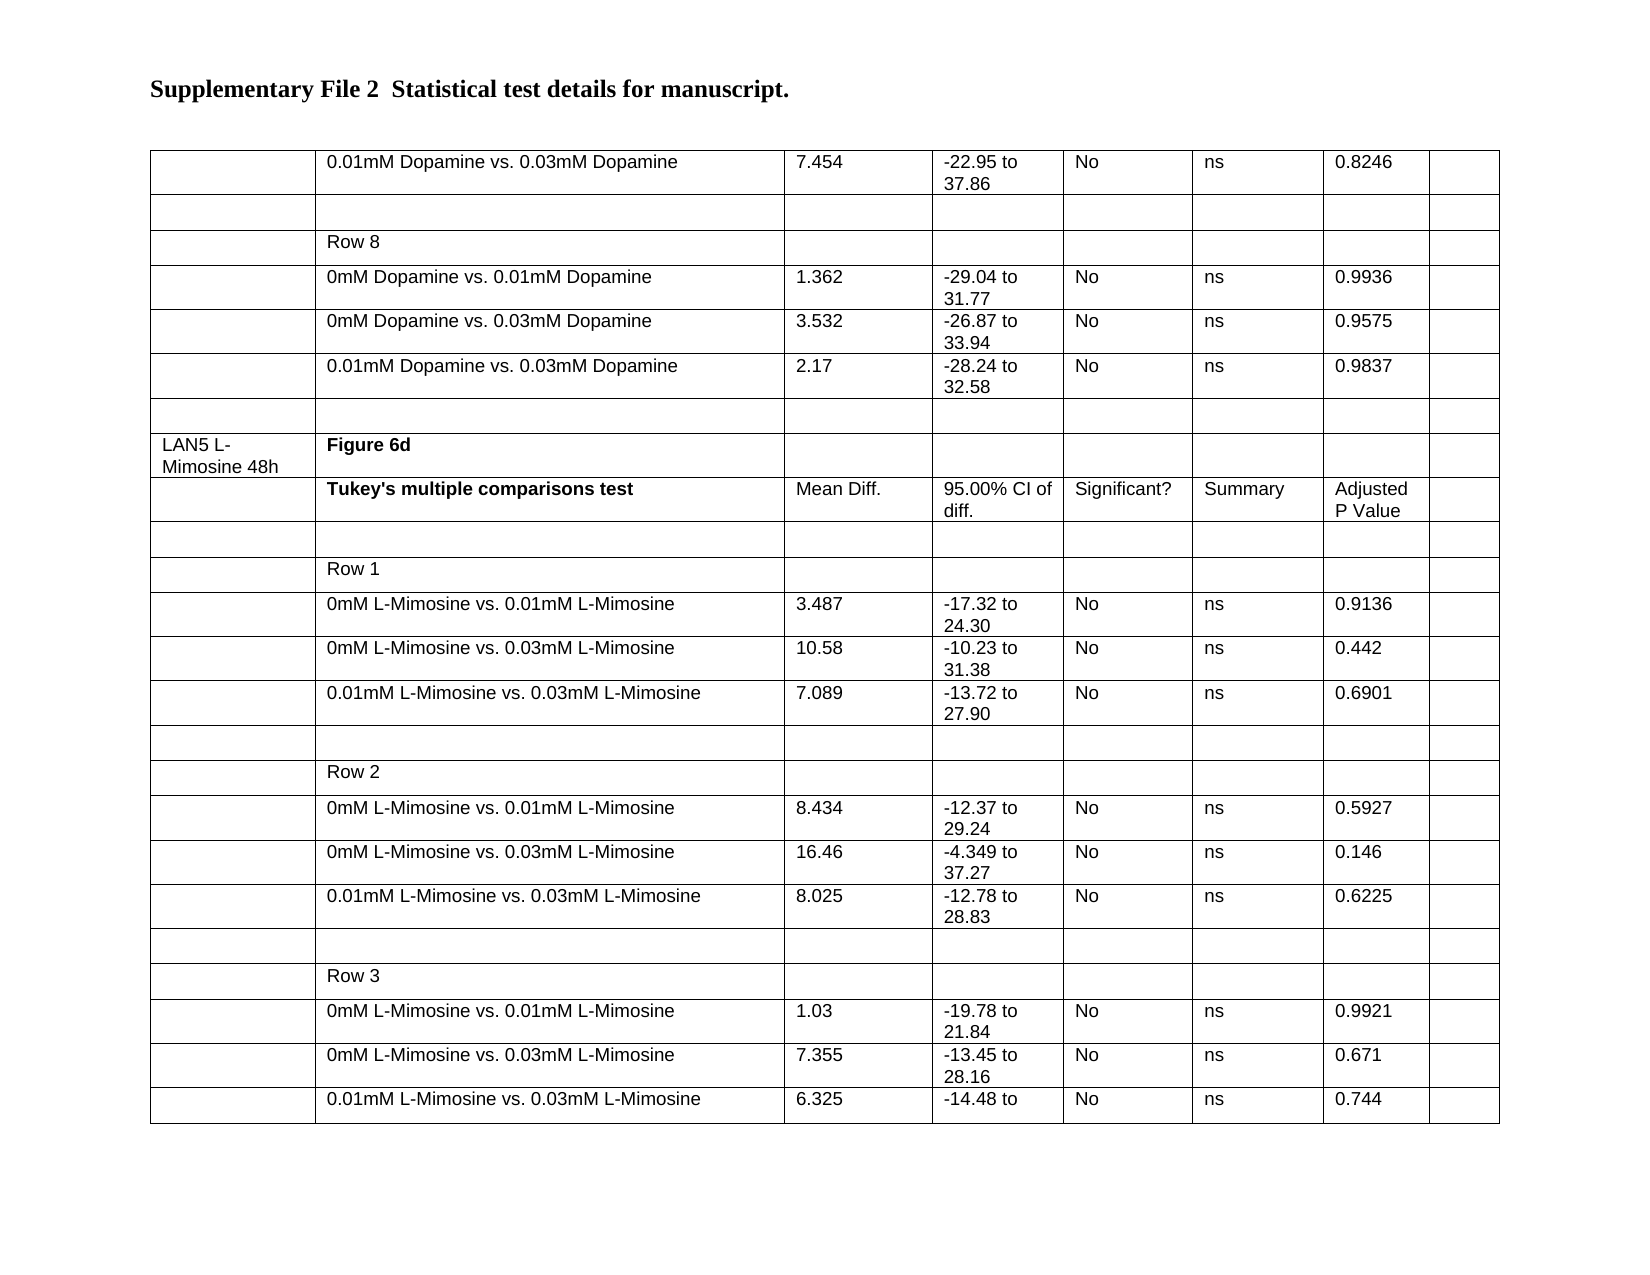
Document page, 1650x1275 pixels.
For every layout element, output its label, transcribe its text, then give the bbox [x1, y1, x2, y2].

table_cell [1064, 399, 1192, 433]
table_cell 0mM L-Mimosine vs. 0.01mM L-Mimosine [316, 1000, 784, 1043]
table_cell ns [1193, 151, 1323, 194]
table_cell 0mM Dopamine vs. 0.01mM Dopamine [316, 266, 784, 309]
table_cell 0mM L-Mimosine vs. 0.03mM L-Mimosine [316, 1044, 784, 1087]
table_cell [933, 964, 1063, 999]
table_cell 8.025 [785, 885, 932, 928]
table_cell [316, 195, 784, 229]
table_cell 0mM Dopamine vs. 0.03mM Dopamine [316, 310, 784, 353]
table_cell Row 8 [316, 231, 784, 265]
table_cell [785, 231, 932, 265]
table_cell No [1064, 266, 1192, 309]
table_cell [151, 231, 315, 265]
table_cell [1193, 964, 1323, 999]
table_cell [316, 929, 784, 963]
table_cell [1430, 841, 1499, 884]
table_cell ns [1193, 885, 1323, 928]
table_cell [1193, 558, 1323, 592]
table_cell [1430, 964, 1499, 999]
table_cell -28.24 to 32.58 [933, 354, 1063, 397]
table_cell [1193, 195, 1323, 229]
table_cell 1.03 [785, 1000, 932, 1043]
table_cell [1430, 310, 1499, 353]
table_cell -17.32 to 24.30 [933, 593, 1063, 636]
table_cell Mean Diff. [785, 478, 932, 521]
table_cell [1430, 1044, 1499, 1087]
table_cell [151, 522, 315, 557]
table_cell 0.9936 [1324, 266, 1429, 309]
table_cell [933, 434, 1063, 477]
table_cell [1064, 726, 1192, 760]
table_cell No [1064, 681, 1192, 724]
table_cell [1430, 231, 1499, 265]
table_cell Significant? [1064, 478, 1192, 521]
table_cell ns [1193, 593, 1323, 636]
table_cell ns [1193, 354, 1323, 397]
table_cell ns [1193, 310, 1323, 353]
table_cell [933, 399, 1063, 433]
table_cell 0.671 [1324, 1044, 1429, 1087]
table_cell 6.325 [785, 1088, 932, 1122]
table_cell 3.532 [785, 310, 932, 353]
table_cell [1193, 726, 1323, 760]
table_cell [1064, 434, 1192, 477]
table_cell [151, 1044, 315, 1087]
table_cell 0.6225 [1324, 885, 1429, 928]
table_cell [785, 558, 932, 592]
table_cell Summary [1193, 478, 1323, 521]
table_cell -12.78 to 28.83 [933, 885, 1063, 928]
table_cell ns [1193, 1044, 1323, 1087]
table_cell [933, 761, 1063, 795]
table_cell [1064, 522, 1192, 557]
table_cell [1430, 885, 1499, 928]
table_cell [1430, 796, 1499, 839]
table_cell No [1064, 1000, 1192, 1043]
table_cell 0.5927 [1324, 796, 1429, 839]
table_cell [933, 558, 1063, 592]
table_cell [1430, 399, 1499, 433]
table_cell [316, 399, 784, 433]
table_cell [1430, 681, 1499, 724]
table_cell [1324, 558, 1429, 592]
table_cell 0.146 [1324, 841, 1429, 884]
table_cell [1324, 399, 1429, 433]
table_cell -13.72 to 27.90 [933, 681, 1063, 724]
table_cell [151, 151, 315, 194]
table_cell 0.9575 [1324, 310, 1429, 353]
table_cell [1430, 195, 1499, 229]
table_cell [1430, 637, 1499, 680]
table_cell [1324, 761, 1429, 795]
table_cell 0mM L-Mimosine vs. 0.01mM L-Mimosine [316, 593, 784, 636]
table_cell No [1064, 637, 1192, 680]
table_cell 7.089 [785, 681, 932, 724]
table_cell [785, 399, 932, 433]
table_cell No [1064, 354, 1192, 397]
table_cell 2.17 [785, 354, 932, 397]
table_cell 7.454 [785, 151, 932, 194]
table_cell No [1064, 841, 1192, 884]
table_cell [1324, 929, 1429, 963]
table_cell 0mM L-Mimosine vs. 0.03mM L-Mimosine [316, 841, 784, 884]
table_cell [1430, 151, 1499, 194]
table_cell [933, 929, 1063, 963]
table_cell [151, 637, 315, 680]
table_cell [151, 1000, 315, 1043]
table_cell -13.45 to 28.16 [933, 1044, 1063, 1087]
table_cell 0.01mM Dopamine vs. 0.03mM Dopamine [316, 354, 784, 397]
table_cell No [1064, 151, 1192, 194]
table_cell [151, 354, 315, 397]
table_cell [151, 796, 315, 839]
table_cell Row 3 [316, 964, 784, 999]
table_cell No [1064, 310, 1192, 353]
table_cell 8.434 [785, 796, 932, 839]
table_cell [151, 478, 315, 521]
table_cell [1430, 1000, 1499, 1043]
table_cell ns [1193, 841, 1323, 884]
table_cell Adjusted P Value [1324, 478, 1429, 521]
table_cell 0.9837 [1324, 354, 1429, 397]
table_cell [151, 841, 315, 884]
table_cell [151, 310, 315, 353]
table_cell -26.87 to 33.94 [933, 310, 1063, 353]
table_cell No [1064, 1044, 1192, 1087]
table_cell 10.58 [785, 637, 932, 680]
table_cell [1430, 593, 1499, 636]
table_cell [933, 195, 1063, 229]
table_cell [1324, 195, 1429, 229]
table_cell 0.9136 [1324, 593, 1429, 636]
table_cell [316, 522, 784, 557]
table_cell [785, 726, 932, 760]
table_cell [1430, 726, 1499, 760]
table_cell [1324, 231, 1429, 265]
table_cell [316, 726, 784, 760]
table_cell [1430, 761, 1499, 795]
table_cell Row 2 [316, 761, 784, 795]
table_cell Figure 6d [316, 434, 784, 477]
table_cell [785, 434, 932, 477]
table_cell ns [1193, 796, 1323, 839]
table_cell [151, 1088, 315, 1122]
table_cell ns [1193, 1088, 1323, 1122]
table_cell 0.8246 [1324, 151, 1429, 194]
table_cell [1193, 434, 1323, 477]
table_cell No [1064, 1088, 1192, 1122]
table_cell -12.37 to 29.24 [933, 796, 1063, 839]
table_cell 95.00% CI of diff. [933, 478, 1063, 521]
table_cell [1064, 761, 1192, 795]
table_cell 0.01mM L-Mimosine vs. 0.03mM L-Mimosine [316, 885, 784, 928]
table_cell [1324, 522, 1429, 557]
table_cell [151, 964, 315, 999]
table_cell No [1064, 593, 1192, 636]
table_cell [1430, 522, 1499, 557]
table_cell Row 1 [316, 558, 784, 592]
table_cell No [1064, 885, 1192, 928]
table_cell 16.46 [785, 841, 932, 884]
table_cell [1324, 726, 1429, 760]
table_cell 0mM L-Mimosine vs. 0.01mM L-Mimosine [316, 796, 784, 839]
table_cell [151, 929, 315, 963]
table_cell [151, 195, 315, 229]
table_cell [1430, 558, 1499, 592]
table_cell -29.04 to 31.77 [933, 266, 1063, 309]
table_cell -19.78 to 21.84 [933, 1000, 1063, 1043]
table_cell [933, 522, 1063, 557]
table_cell 0.6901 [1324, 681, 1429, 724]
table_cell [151, 593, 315, 636]
table_cell 0.744 [1324, 1088, 1429, 1122]
table_cell [151, 761, 315, 795]
table_cell [785, 195, 932, 229]
table_cell [1430, 1088, 1499, 1122]
table_cell [1430, 478, 1499, 521]
table_cell [1064, 558, 1192, 592]
table_cell [1430, 266, 1499, 309]
table_cell [151, 399, 315, 433]
table_cell [1324, 964, 1429, 999]
table_cell 0mM L-Mimosine vs. 0.03mM L-Mimosine [316, 637, 784, 680]
table_cell [785, 522, 932, 557]
table_cell Tukey's multiple comparisons test [316, 478, 784, 521]
table_cell -22.95 to 37.86 [933, 151, 1063, 194]
table_cell 3.487 [785, 593, 932, 636]
table_cell [1193, 761, 1323, 795]
table_cell [785, 929, 932, 963]
table_cell -4.349 to 37.27 [933, 841, 1063, 884]
table_cell ns [1193, 681, 1323, 724]
table_cell ns [1193, 637, 1323, 680]
table_cell [1430, 929, 1499, 963]
table_cell [151, 681, 315, 724]
table_cell [1324, 434, 1429, 477]
table_cell [1193, 231, 1323, 265]
table_cell [151, 266, 315, 309]
table_cell [151, 558, 315, 592]
table_cell [1430, 354, 1499, 397]
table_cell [316, 1088, 784, 1122]
table_cell [1193, 522, 1323, 557]
table_cell ns [1193, 266, 1323, 309]
table_cell -10.23 to 31.38 [933, 637, 1063, 680]
table_cell [1064, 195, 1192, 229]
table_cell [1064, 929, 1192, 963]
table_cell 0.01mM L-Mimosine vs. 0.03mM L-Mimosine [316, 681, 784, 724]
table_cell [933, 726, 1063, 760]
table_cell 0.442 [1324, 637, 1429, 680]
table_cell 0.01mM Dopamine vs. 0.03mM Dopamine [316, 151, 784, 194]
table_cell 1.362 [785, 266, 932, 309]
table_cell [785, 761, 932, 795]
table_cell [933, 231, 1063, 265]
table_cell 7.355 [785, 1044, 932, 1087]
table_cell [151, 726, 315, 760]
table_cell No [1064, 796, 1192, 839]
table_cell [1430, 434, 1499, 477]
table_cell [785, 964, 932, 999]
table_cell ns [1193, 1000, 1323, 1043]
table_cell [1064, 231, 1192, 265]
table_cell [1193, 399, 1323, 433]
table_cell [1193, 929, 1323, 963]
table_cell LAN5 L-Mimosine 48h [151, 434, 315, 477]
table_cell [151, 885, 315, 928]
table_cell [1064, 964, 1192, 999]
table_cell 0.9921 [1324, 1000, 1429, 1043]
table_cell -14.48 to 27.13 [933, 1088, 1063, 1122]
